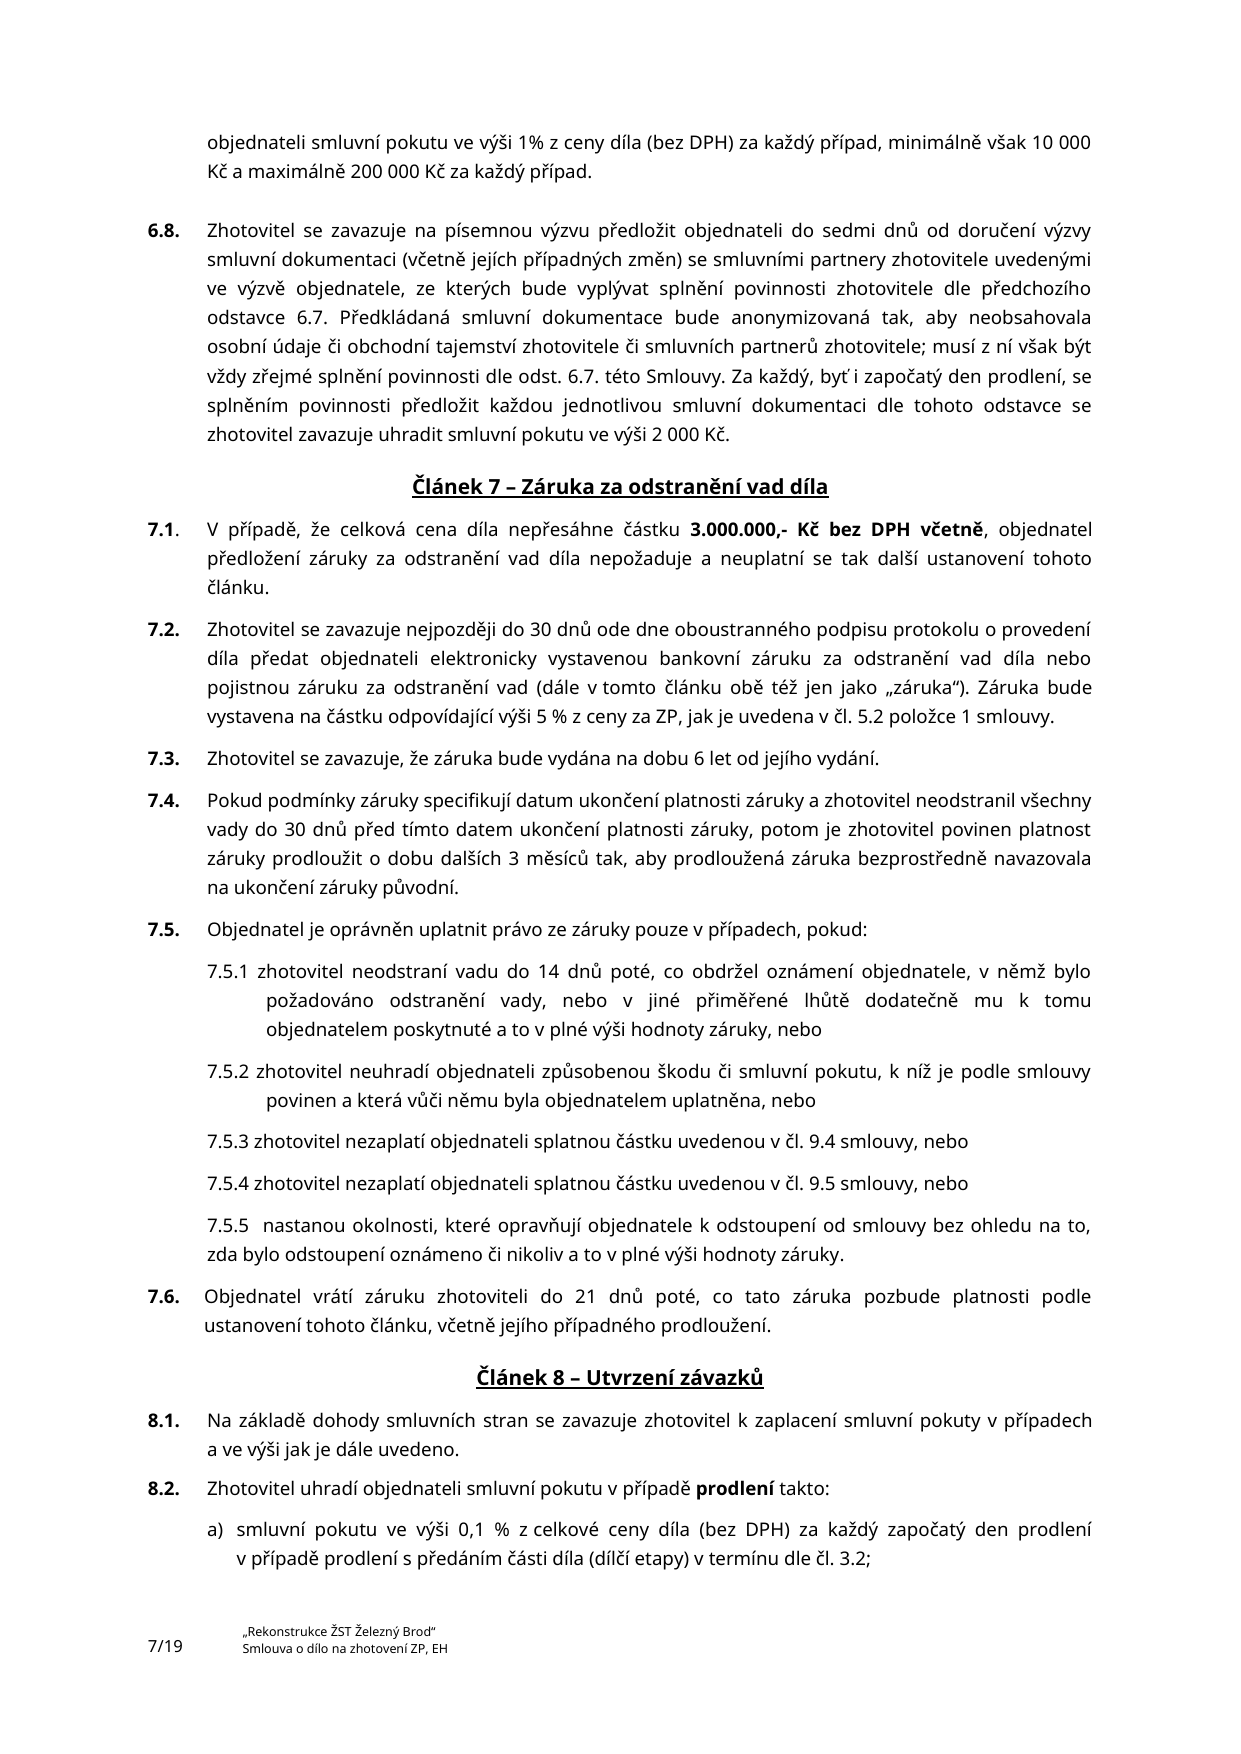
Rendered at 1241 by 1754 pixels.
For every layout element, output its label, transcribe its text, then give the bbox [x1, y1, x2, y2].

text 8.1. Na základě dohody smluvních stran se zavazuje zhotovitel k zaplacení smluvní pokuty v případech a ve výši jak je dále uvedeno. [148, 1404, 1092, 1462]
text a) smluvní pokutu ve výši 0,1 % z celkové ceny díla (bez DPH) za každý započatý den prodlení v případě prodlení s předáním části díla (dílčí etapy) v termínu dle čl. 3.2; [207, 1513, 1092, 1571]
text 7.5.4 zhotovitel nezaplatí objednateli splatnou částku uvedenou v čl. 9.5 smlouvy, nebo [148, 1167, 1092, 1196]
text 7.2. Zhotovitel se zavazuje nejpozději do 30 dnů ode dne oboustranného podpisu protokolu o provedení díla předat objednateli elektronicky vystavenou bankovní záruku za odstranění vad díla nebo pojistnou záruku za odstranění vad (dále v tomto článku obě též jen jako „záruka“). Záruka bude vystavena na částku odpovídající výši 5 % z ceny za ZP, jak je uvedena v čl. 5.2 položce 1 smlouvy. [148, 613, 1092, 730]
subtitle Článek 7 – Záruka za odstranění vad díla [148, 472, 1092, 501]
text 7.6. Objednatel vrátí záruku zhotoviteli do 21 dnů poté, co tato záruka pozbude platnosti podle ustanovení tohoto článku, včetně jejího případného prodloužení. [148, 1280, 1092, 1338]
text 7.5.2 zhotovitel neuhradí objednateli způsobenou škodu či smluvní pokutu, k níž je podle smlouvy povinen a která vůči němu byla objednatelem uplatněna, nebo [207, 1055, 1092, 1113]
text 7.5.3 zhotovitel nezaplatí objednateli splatnou částku uvedenou v čl. 9.4 smlouvy, nebo [148, 1126, 1092, 1155]
text 7.5.5 nastanou okolnosti, které opravňují objednatele k odstoupení od smlouvy bez ohledu na to, zda bylo odstoupení oznámeno či nikoliv a to v plné výši hodnoty záruky. [74, 1209, 1092, 1267]
subtitle 8.2. Zhotovitel uhradí objednateli smluvní pokutu v případě prodlení takto: [148, 1475, 1092, 1500]
text 7.5. Objednatel je oprávněn uplatnit právo ze záruky pouze v případech, pokud: [148, 913, 1092, 942]
text 7.5.1 zhotovitel neodstraní vadu do 14 dnů poté, co obdržel oznámení objednatele, v němž bylo požadováno odstranění vady, nebo v jiné přiměřené lhůtě dodatečně mu k tomu objednatelem poskytnuté a to v plné výši hodnoty záruky, nebo [207, 955, 1092, 1042]
text 7.3. Zhotovitel se zavazuje, že záruka bude vydána na dobu 6 let od jejího vydání. [148, 742, 1092, 771]
subtitle Článek 8 – Utvrzení závazků [148, 1363, 1092, 1392]
text 7.4. Pokud podmínky záruky specifikují datum ukončení platnosti záruky a zhotovitel neodstranil všechny vady do 30 dnů před tímto datem ukončení platnosti záruky, potom je zhotovitel povinen platnost záruky prodloužit o dobu dalších 3 měsíců tak, aby prodloužená záruka bezprostředně navazovala na ukončení záruky původní. [148, 784, 1092, 901]
text 6.8. Zhotovitel se zavazuje na písemnou výzvu předložit objednateli do sedmi dnů od doručení výzvy smluvní dokumentaci (včetně jejích případných změn) se smluvními partnery zhotovitele uvedenými ve výzvě objednatele, ze kterých bude vyplývat splnění povinnosti zhotovitele dle předchozího odstavce 6.7. Předkládaná smluvní dokumentace bude anonymizovaná tak, aby neobsahovala osobní údaje či obchodní tajemství zhotovitele či smluvních partnerů zhotovitele; musí z ní však být vždy zřejmé splnění povinnosti dle odst. 6.7. této Smlouvy. Za každý, byť i započatý den prodlení, se splněním povinnosti předložit každou jednotlivou smluvní dokumentaci dle tohoto odstavce se zhotovitel zavazuje uhradit smluvní pokutu ve výši 2 000 Kč. [148, 214, 1092, 447]
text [148, 126, 1092, 185]
text 7.1. V případě, že celková cena díla nepřesáhne částku 3.000.000,- Kč bez DPH včetně, objednatel předložení záruky za odstranění vad díla nepožaduje a neuplatní se tak další ustanovení tohoto článku. [148, 513, 1092, 601]
